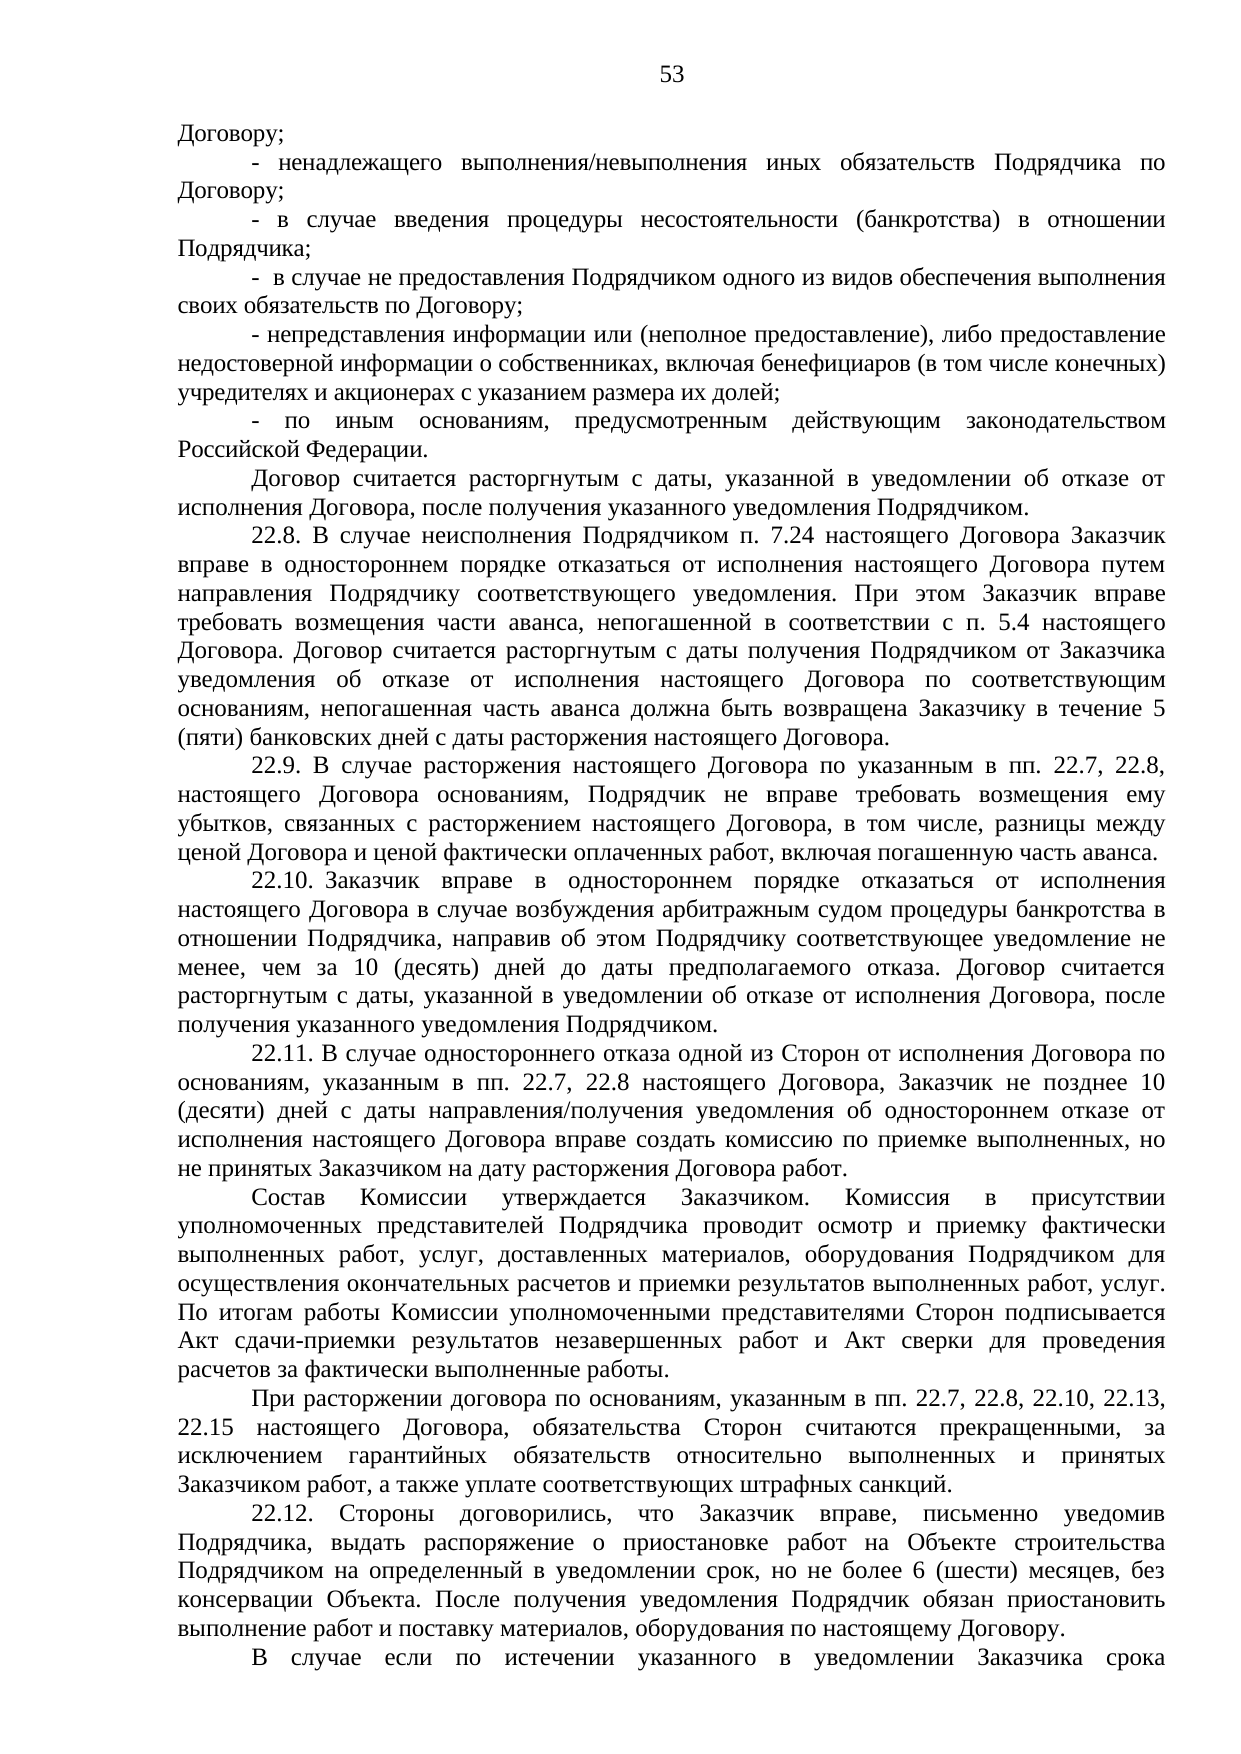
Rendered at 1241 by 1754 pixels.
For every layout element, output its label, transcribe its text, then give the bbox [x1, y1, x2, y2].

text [177, 1642, 1166, 1671]
text - в случае не предоставления Подрядчиком одного из видов обеспечения выполнения своих обязательств по Договору; [177, 262, 1166, 319]
text - ненадлежащего выполнения/невыполнения иных обязательств Подрядчика по Договору; [177, 147, 1166, 204]
text - по иным основаниям, предусмотренным действующим законодательством Российской Федерации. [177, 406, 1166, 463]
text 22.10. Заказчик вправе в одностороннем порядке отказаться от исполнения настоящего Договора в случае возбуждения арбитражным судом процедуры банкротства в отношении Подрядчика, направив об этом Подрядчику соответствующее уведомление не менее, чем за 10 (десять) дней до даты предполагаемого отказа. Договор считается расторгнутым с даты, указанной в уведомлении об отказе от исполнения Договора, после получения указанного уведомления Подрядчиком. [177, 866, 1166, 1038]
text Договор считается расторгнутым с даты, указанной в уведомлении об отказе от исполнения Договора, после получения указанного уведомления Подрядчиком. [177, 463, 1166, 521]
text - непредставления информации или (неполное предоставление), либо предоставление недостоверной информации о собственниках, включая бенефициаров (в том числе конечных) учредителях и акционерах с указанием размера их долей; [177, 319, 1166, 406]
text При расторжении договора по основаниям, указанным в пп. 22.7, 22.8, 22.10, 22.13, 22.15 настоящего Договора, обязательства Сторон считаются прекращенными, за исключением гарантийных обязательств относительно выполненных и принятых Заказчиком работ, а также уплате соответствующих штрафных санкций. [177, 1383, 1166, 1498]
text 22.9. В случае расторжения настоящего Договора по указанным в пп. 22.7, 22.8, настоящего Договора основаниям, Подрядчик не вправе требовать возмещения ему убытков, связанных с расторжением настоящего Договора, в том числе, разницы между ценой Договора и ценой фактически оплаченных работ, включая погашенную часть аванса. [177, 751, 1166, 866]
text 22.12. Стороны договорились, что Заказчик вправе, письменно уведомив Подрядчика, выдать распоряжение о приостановке работ на Объекте строительства Подрядчиком на определенный в уведомлении срок, но не более 6 (шести) месяцев, без консервации Объекта. После получения уведомления Подрядчик обязан приостановить выполнение работ и поставку материалов, оборудования по настоящему Договору. [177, 1498, 1166, 1642]
text - в случае введения процедуры несостоятельности (банкротства) в отношении Подрядчика; [177, 204, 1166, 262]
text 22.11. В случае одностороннего отказа одной из Сторон от исполнения Договора по основаниям, указанным в пп. 22.7, 22.8 настоящего Договора, Заказчик не позднее 10 (десяти) дней с даты направления/получения уведомления об одностороннем отказе от исполнения настоящего Договора вправе создать комиссию по приемке выполненных, но не принятых Заказчиком на дату расторжения Договора работ. [177, 1038, 1166, 1182]
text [177, 118, 1166, 147]
text Состав Комиссии утверждается Заказчиком. Комиссия в присутствии уполномоченных представителей Подрядчика проводит осмотр и приемку фактически выполненных работ, услуг, доставленных материалов, оборудования Подрядчиком для осуществления окончательных расчетов и приемки результатов выполненных работ, услуг. По итогам работы Комиссии уполномоченными представителями Сторон подписывается Акт сдачи-приемки результатов незавершенных работ и Акт сверки для проведения расчетов за фактически выполненные работы. [177, 1182, 1166, 1383]
text 22.8. В случае неисполнения Подрядчиком п. 7.24 настоящего Договора Заказчик вправе в одностороннем порядке отказаться от исполнения настоящего Договора путем направления Подрядчику соответствующего уведомления. При этом Заказчик вправе требовать возмещения части аванса, непогашенной в соответствии с п. 5.4 настоящего Договора. Договор считается расторгнутым с даты получения Подрядчиком от Заказчика уведомления об отказе от исполнения настоящего Договора по соответствующим основаниям, непогашенная часть аванса должна быть возвращена Заказчику в течение 5 (пяти) банковских дней с даты расторжения настоящего Договора. [177, 521, 1166, 751]
